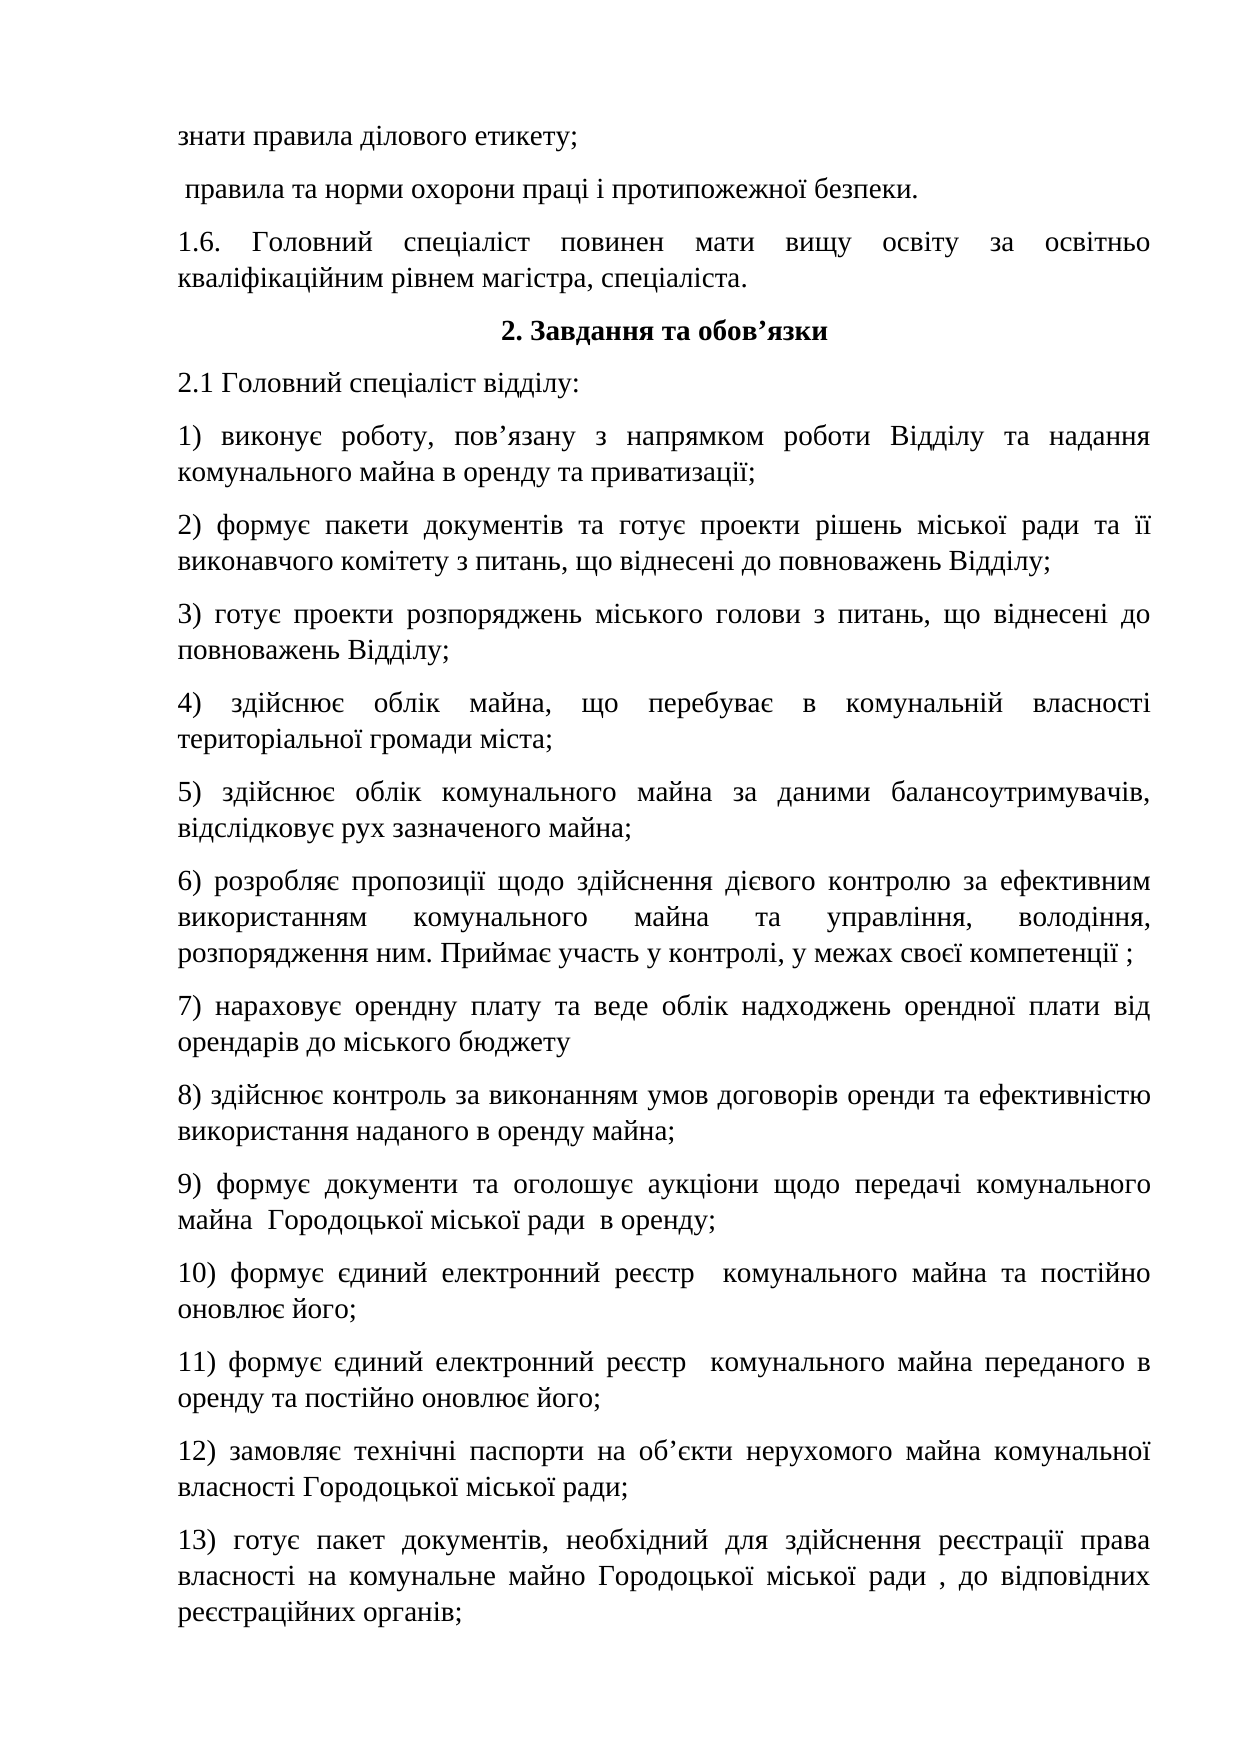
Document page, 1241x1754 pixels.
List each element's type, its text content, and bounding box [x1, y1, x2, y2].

text 6) розробляє пропозиції щодо здійснення дієвого контролю за ефективним використанням комунального майна та управління, володіння, розпорядження ним. Приймає участь у контролі, у межах своєї компетенції ; [177, 863, 1152, 969]
text 2) формує пакети документів та готує проекти рішень міської ради та її виконавчого комітету з питань, що віднесені до повноважень Відділу; [177, 507, 1152, 577]
text 5) здійснює облік комунального майна за даними балансоутримувачів, відслідковує рух зазначеного майна; [177, 774, 1152, 844]
text 2. Завдання та обов’язки [177, 313, 1152, 346]
text 3) готує проекти розпоряджень міського голови з питань, що віднесені до повноважень Відділу; [177, 596, 1152, 666]
text 1.6. Головний спеціаліст повинен мати вищу освіту за освітньо кваліфікаційним рівнем магістра, спеціаліста. [177, 224, 1152, 293]
text 1) виконує роботу, пов’язану з напрямком роботи Відділу та надання комунального майна в оренду та приватизації; [177, 418, 1152, 488]
text 10) формує єдиний електронний реєстр комунального майна та постійно оновлює його; [177, 1255, 1152, 1325]
text 7) нараховує орендну плату та веде облік надходжень орендної плати від орендарів до міського бюджету [177, 988, 1152, 1058]
text 8) здійснює контроль за виконанням умов договорів оренди та ефективністю використання наданого в оренду майна; [177, 1077, 1152, 1147]
text правила та норми охорони праці і протипожежної безпеки. [177, 171, 1152, 204]
text 12) замовляє технічні паспорти на об’єкти нерухомого майна комунальної власності Городоцької міської ради; [177, 1433, 1152, 1503]
text 2.1 Головний спеціаліст відділу: [177, 366, 1152, 399]
text 13) готує пакет документів, необхідний для здійснення реєстрації права власності на комунальне майно Городоцької міської ради , до відповідних реєстраційних органів; [177, 1522, 1152, 1628]
text 9) формує документи та оголошує аукціони щодо передачі комунального майна Городоцької міської ради в оренду; [177, 1166, 1152, 1236]
text 4) здійснює облік майна, що перебуває в комунальній власності територіальної громади міста; [177, 685, 1152, 755]
text 11) формує єдиний електронний реєстр комунального майна переданого в оренду та постійно оновлює його; [177, 1344, 1152, 1414]
text знати правила ділового етикету; [177, 118, 1152, 152]
